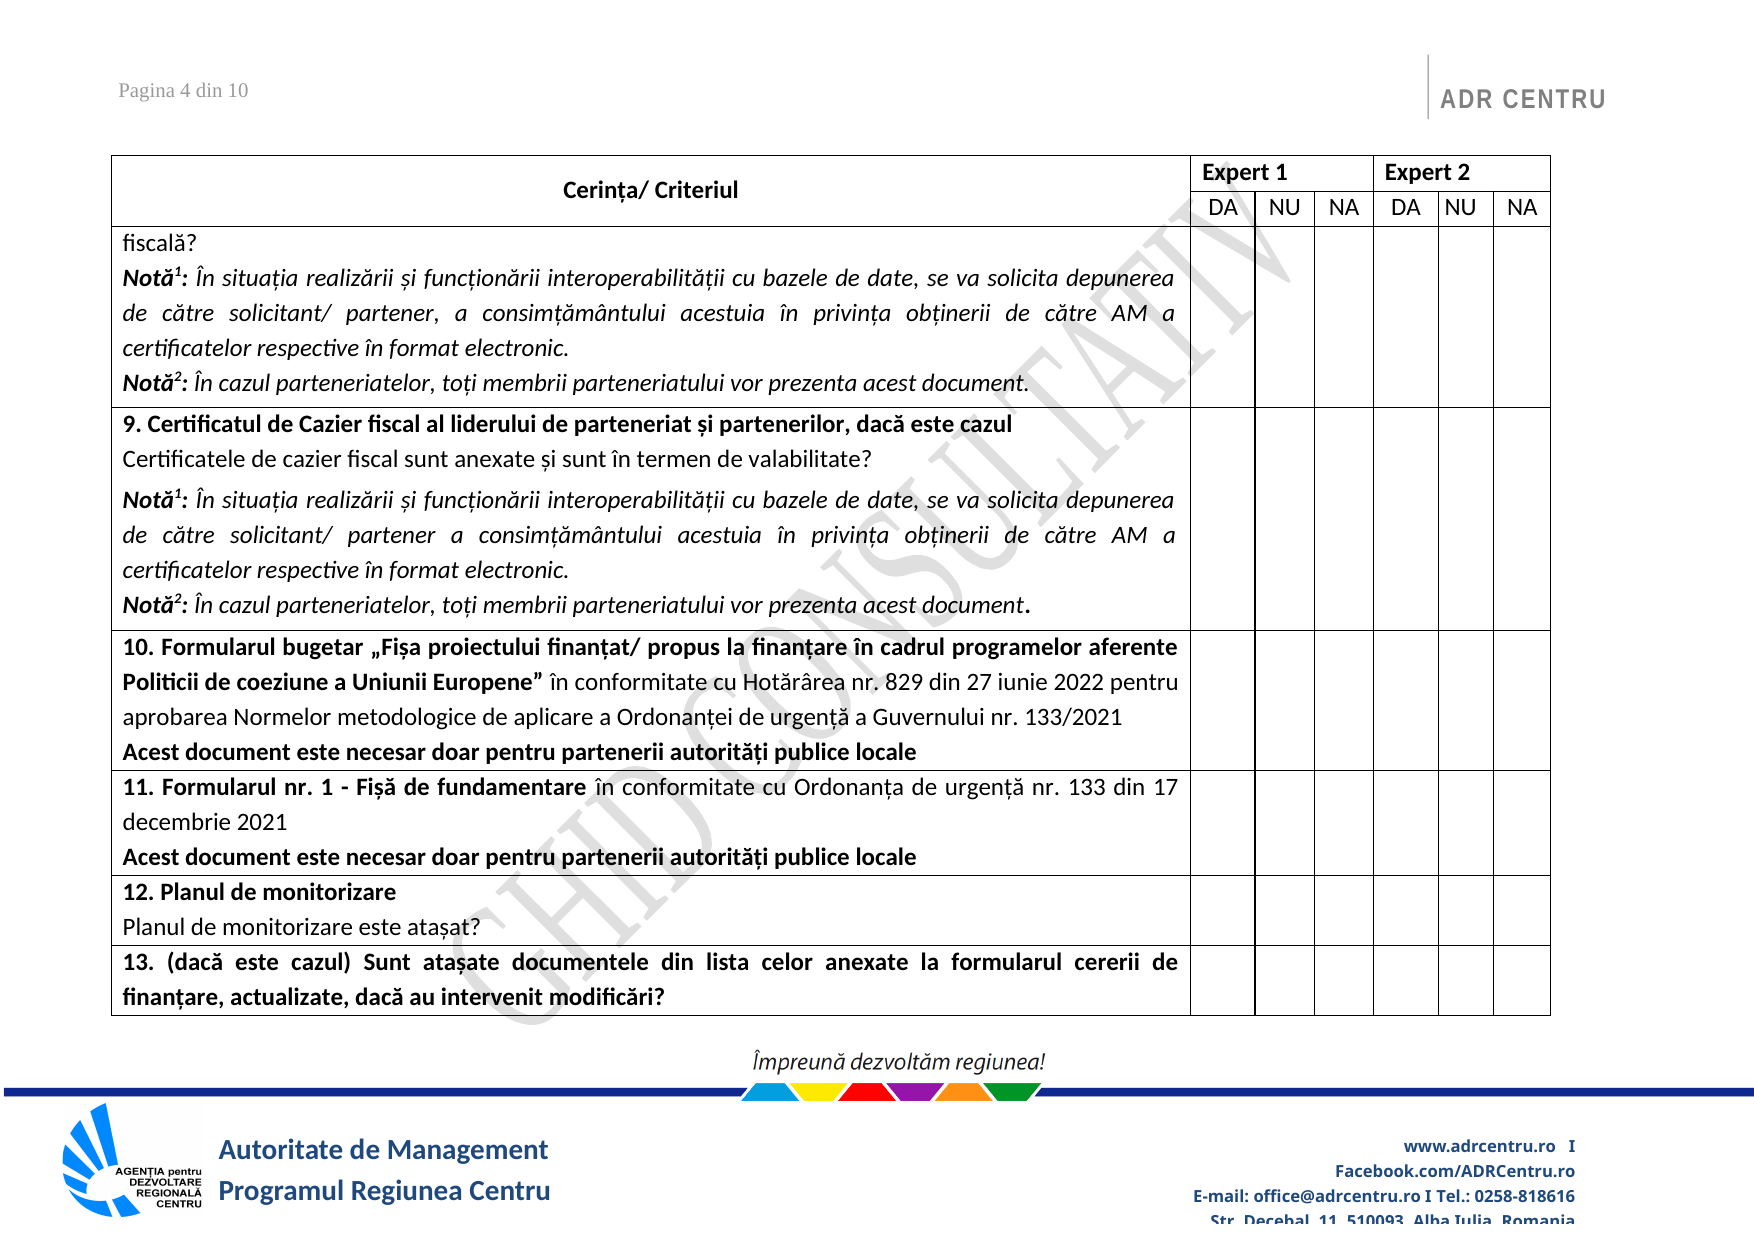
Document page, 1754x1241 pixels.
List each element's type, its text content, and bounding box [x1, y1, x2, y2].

table_header Expert 1 [1191, 156, 1373, 191]
picture [3, 1083, 754, 1101]
table_cell [1374, 771, 1438, 875]
table_cell [1439, 876, 1493, 945]
table_cell [1439, 771, 1493, 875]
table_cell DA [1191, 192, 1254, 226]
table_cell NA [1494, 192, 1550, 226]
table_cell [1315, 876, 1373, 945]
table_cell [1315, 227, 1373, 407]
table_cell 9. Certificatul de Cazier fiscal al liderului de parteneriat și partenerilor, dacă este cazul Certificatele de cazier fiscal sunt anexate și sunt în termen de valabilitate? Notă1: În situația realizării și funcționării interoperabilității cu bazele de date, se va solicita depunerea de către solicitant/ partener a consimțământului acestuia în privința obținerii de către AM a certificatelor respective în format electronic. Notă2: În cazul parteneriatelor, toți membrii parteneriatului vor prezenta acest document. [112, 408, 1190, 629]
table_cell [1315, 946, 1373, 1015]
table_cell [1256, 631, 1314, 770]
table_cell [1191, 227, 1254, 407]
picture [62, 1103, 202, 1217]
table_cell [1191, 631, 1254, 770]
table_cell 13. (dacă este cazul) Sunt atașate documentele din lista celor anexate la formularul cererii de finanțare, actualizate, dacă au intervenit modificări? [112, 946, 1190, 1015]
table_cell [1191, 946, 1254, 1015]
table_cell 11. Formularul nr. 1 - Fișă de fundamentare în conformitate cu Ordonanța de urgență nr. 133 din 17 decembrie 2021 Acest document este necesar doar pentru partenerii autorități publice locale [112, 771, 1190, 875]
picture [786, 1083, 1754, 1101]
table_cell [1191, 876, 1254, 945]
table_cell [1315, 631, 1373, 770]
table_cell [1374, 876, 1438, 945]
table_cell [1439, 946, 1493, 1015]
table_cell [1439, 631, 1493, 770]
table_cell [1315, 771, 1373, 875]
table_cell [1191, 408, 1254, 629]
table_cell [1439, 227, 1493, 407]
table_cell [1374, 227, 1438, 407]
table_cell [1439, 408, 1493, 629]
table_cell [1494, 631, 1550, 770]
table_cell 12. Planul de monitorizare Planul de monitorizare este atașat? [112, 876, 1190, 945]
table_cell [1494, 227, 1550, 407]
table_cell [1494, 876, 1550, 945]
picture [739, 1048, 1059, 1075]
table_cell [1256, 771, 1314, 875]
table_cell NU [1256, 192, 1314, 226]
table_cell DA [1374, 192, 1438, 226]
table_cell [1256, 408, 1314, 629]
table_cell [1256, 227, 1314, 407]
table_cell [1256, 876, 1314, 945]
table_cell [1374, 946, 1438, 1015]
table_header Cerința/ Criteriul [112, 156, 1190, 226]
table_cell [1256, 946, 1314, 1015]
table_cell [1191, 771, 1254, 875]
table_cell [1494, 408, 1550, 629]
table_header Expert 2 [1374, 156, 1550, 191]
table_cell [1374, 408, 1438, 629]
table_cell [1494, 771, 1550, 875]
table_cell NA [1315, 192, 1373, 226]
table_cell [1374, 631, 1438, 770]
table_cell [1494, 946, 1550, 1015]
table_cell [1315, 408, 1373, 629]
table_cell NU [1439, 192, 1493, 226]
table_cell 10. Formularul bugetar „Fișa proiectului finanțat/ propus la finanțare în cadrul programelor aferente Politicii de coeziune a Uniunii Europene” în conformitate cu Hotărârea nr. 829 din 27 iunie 2022 pentru aprobarea Normelor metodologice de aplicare a Ordonanței de urgență a Guvernului nr. 133/2021 Acest document este necesar doar pentru partenerii autorități publice locale [112, 631, 1190, 770]
